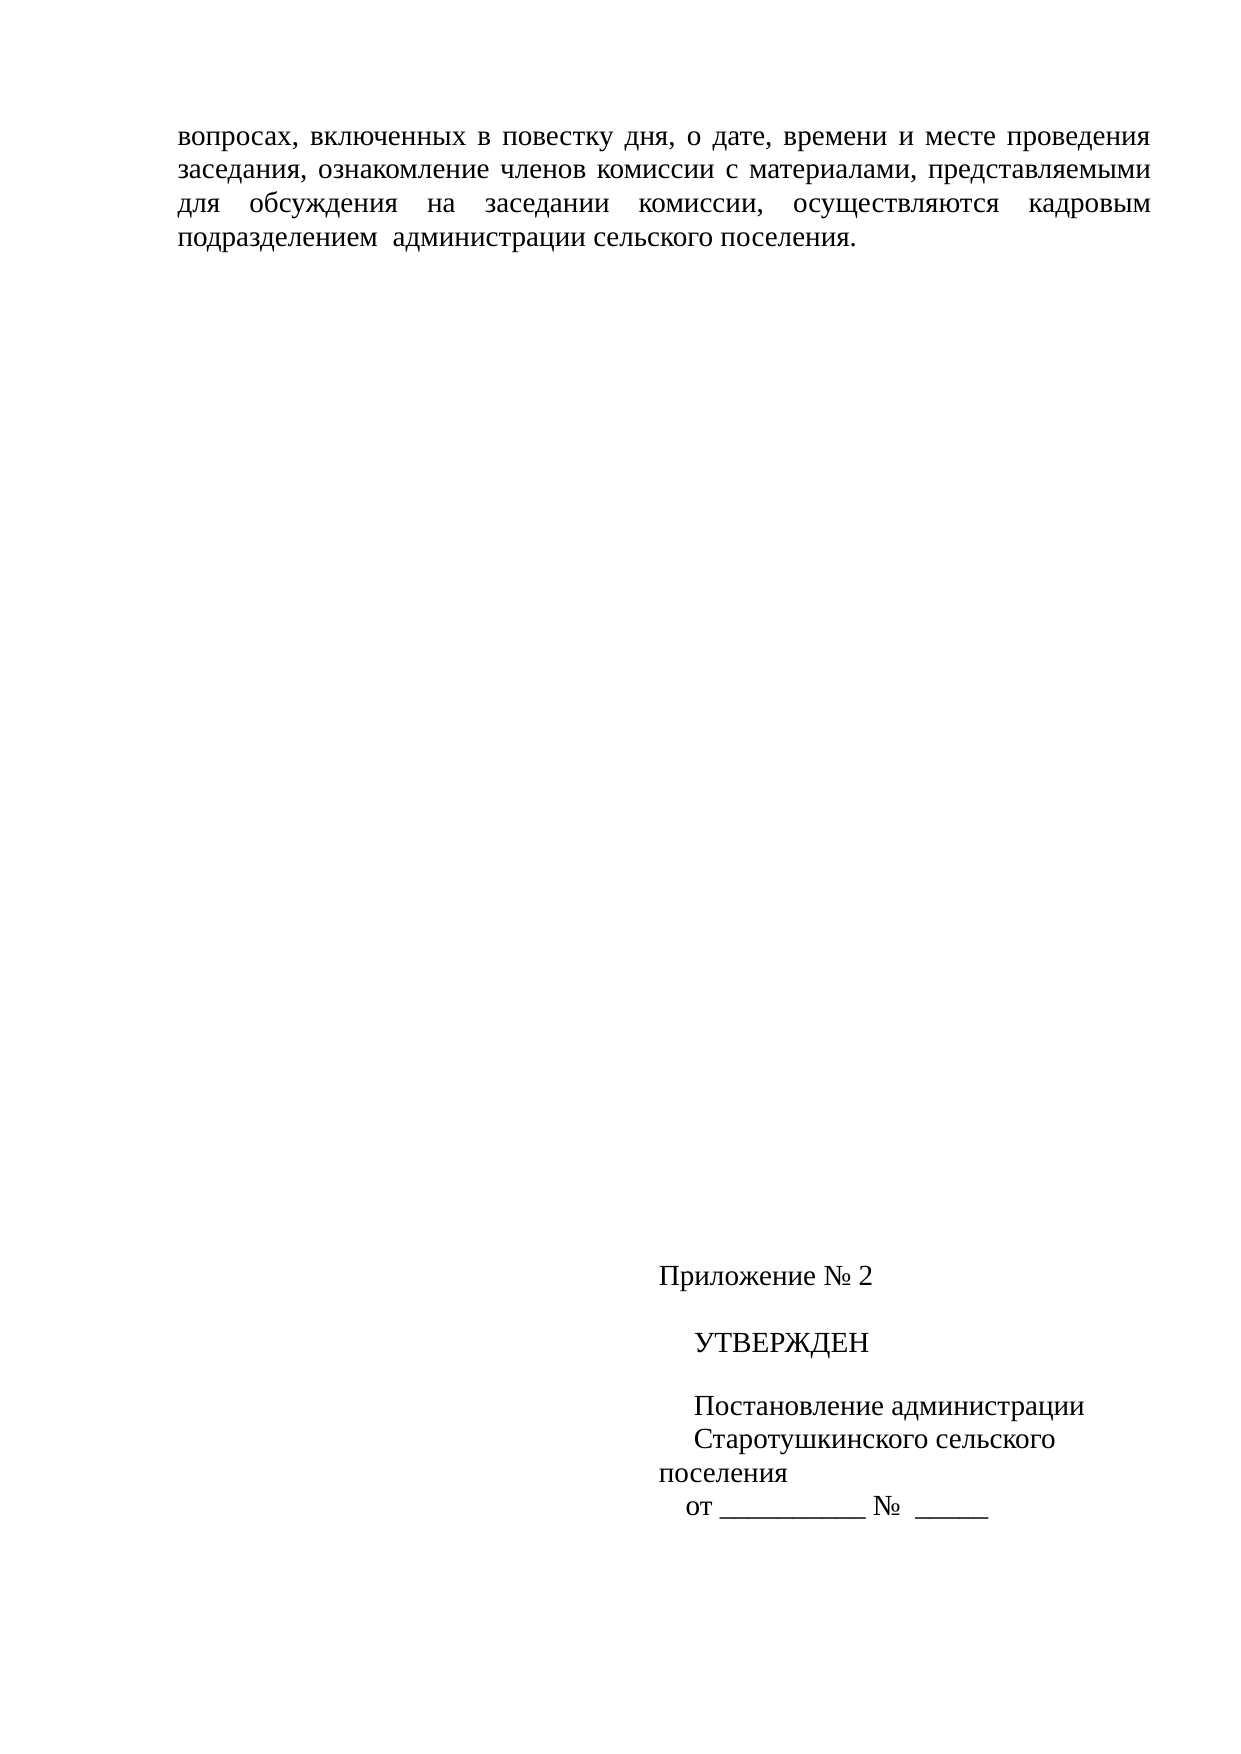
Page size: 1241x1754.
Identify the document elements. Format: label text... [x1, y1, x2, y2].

text УТВЕРЖДЕН [177, 1326, 1152, 1359]
text поселения [177, 1455, 1152, 1488]
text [177, 118, 1152, 252]
text Приложение № 2 [177, 1258, 1152, 1292]
text Старотушкинского сельского [177, 1421, 1152, 1455]
text Постановление администрации [177, 1388, 1152, 1421]
text от __________ № _____ [177, 1488, 1152, 1522]
